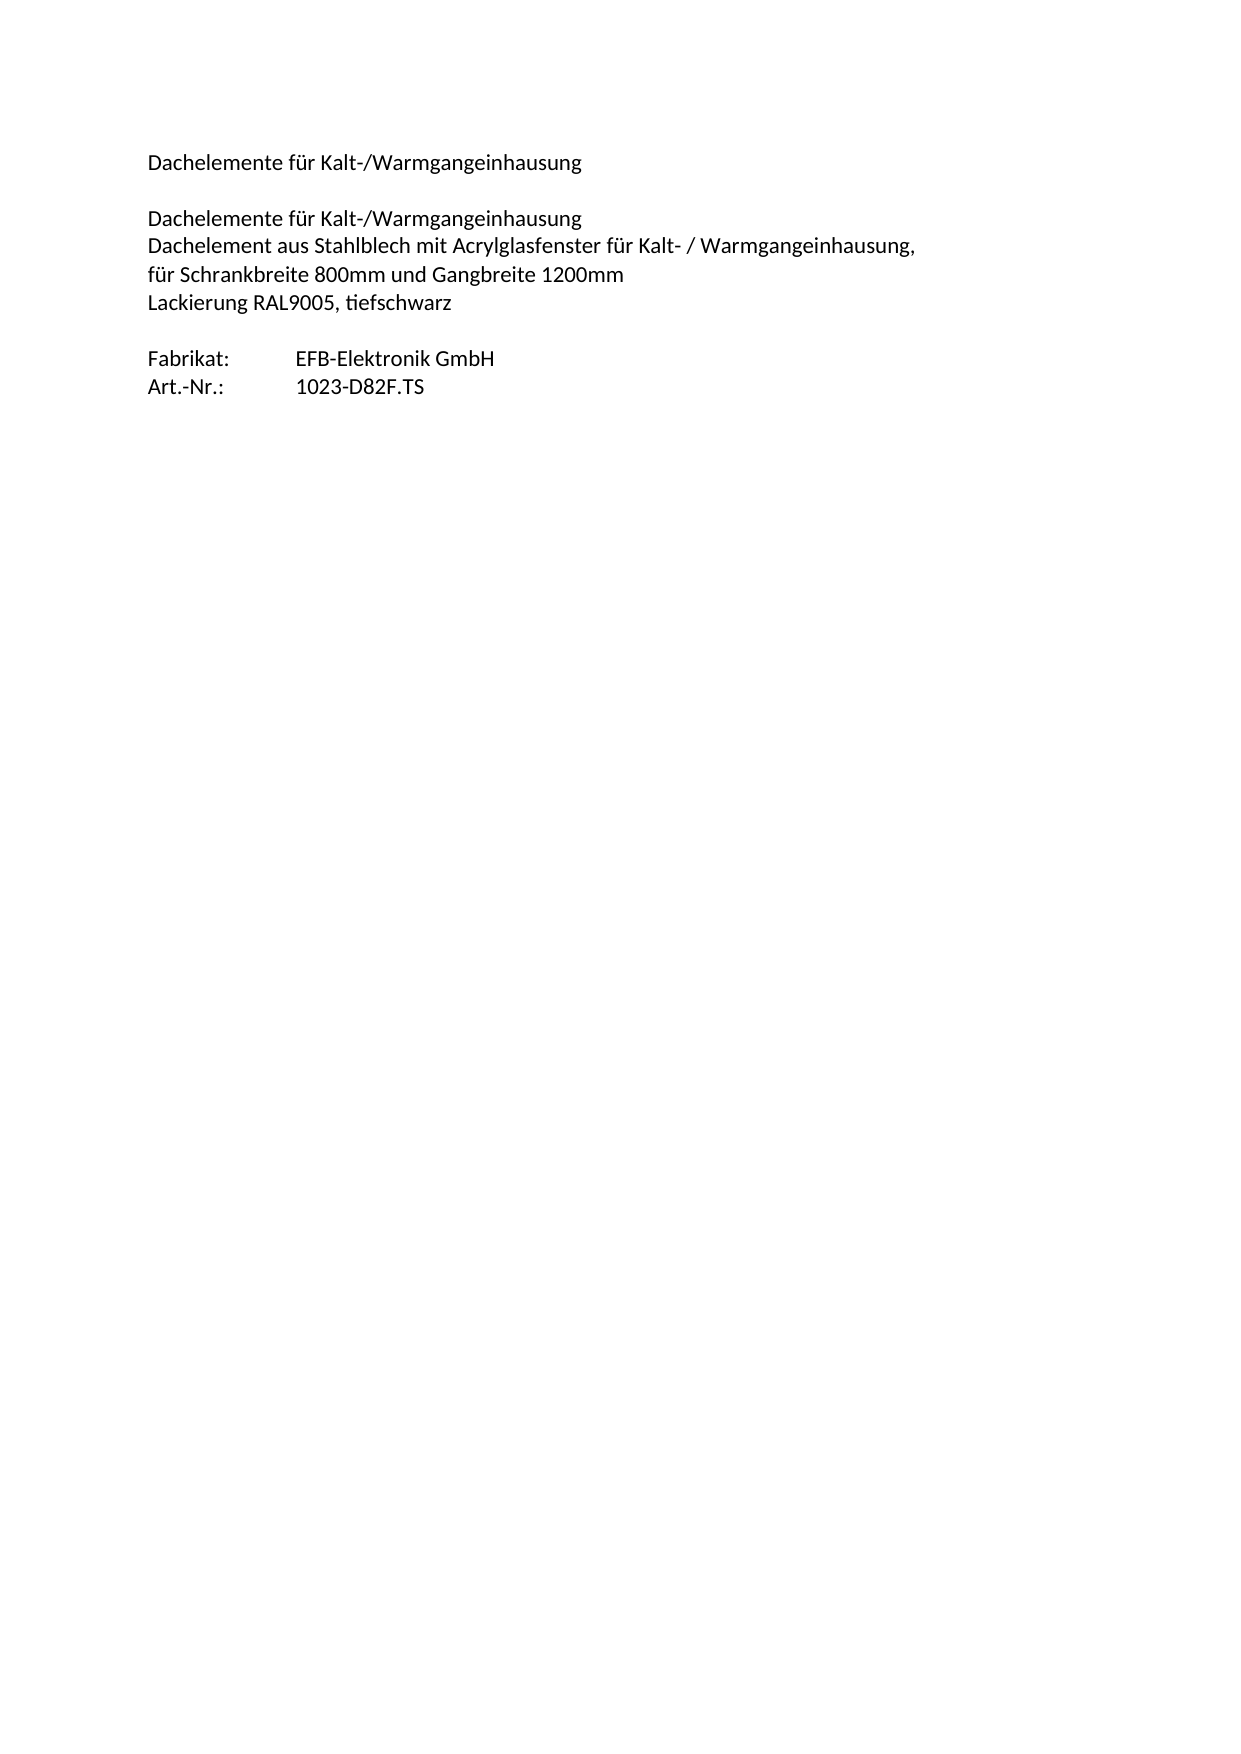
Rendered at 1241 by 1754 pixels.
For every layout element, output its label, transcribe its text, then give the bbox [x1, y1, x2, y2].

text Dachelement aus Stahlblech mit Acrylglasfenster für Kalt- / Warmgangeinhausung, für Schrankbreite 800mm und Gangbreite 1200mm Lackierung RAL9005, tiefschwarz [148, 232, 1093, 316]
text Dachelemente für Kalt-/Warmgangeinhausung [148, 204, 1093, 232]
text Dachelemente für Kalt-/Warmgangeinhausung [148, 148, 1093, 176]
text Art.-Nr.: 1023-D82F.TS [148, 372, 1093, 400]
text Fabrikat: EFB-Elektronik GmbH [148, 344, 1093, 372]
